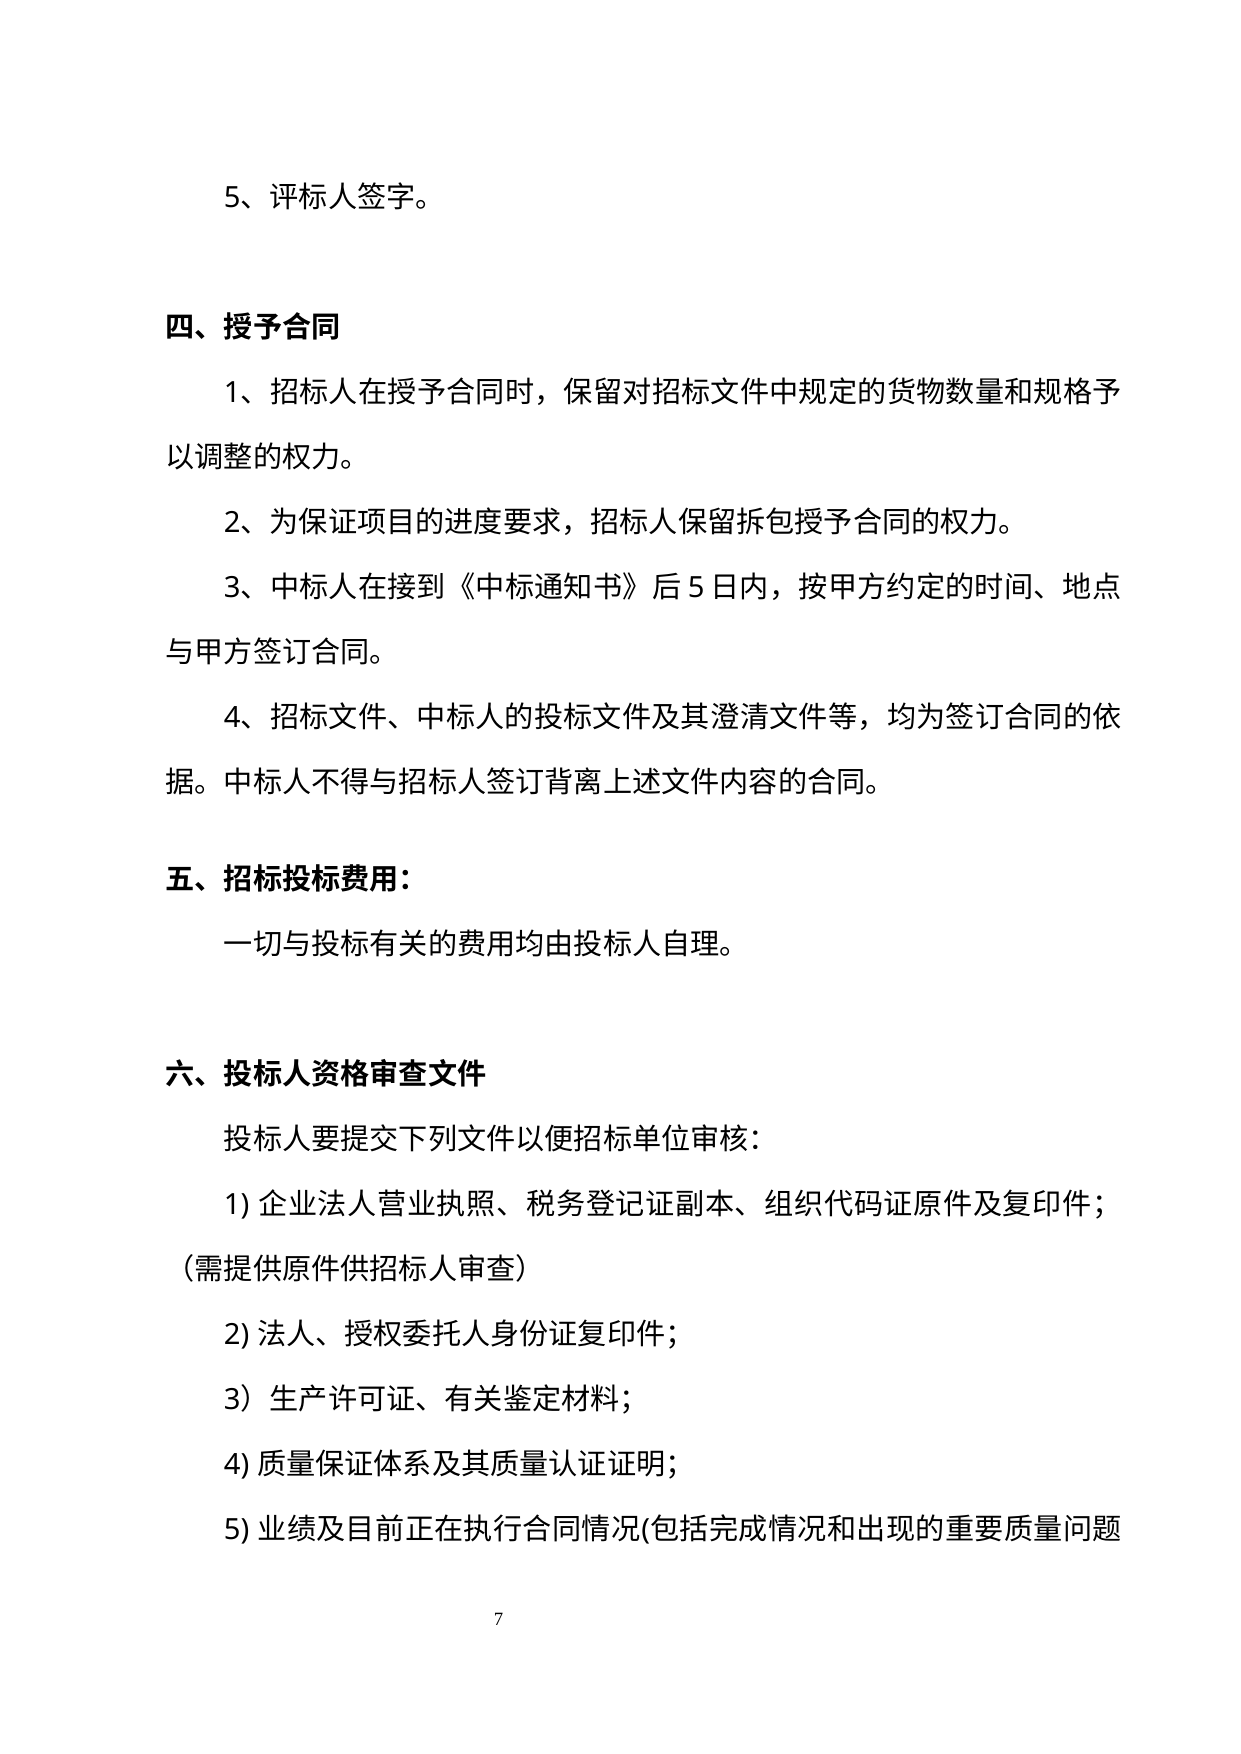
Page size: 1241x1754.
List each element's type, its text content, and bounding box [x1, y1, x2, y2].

text 五、招标投标费用： [165, 844, 1122, 909]
text 六、投标人资格审查文件 [165, 1039, 1122, 1104]
text 投标人要提交下列文件以便招标单位审核： [165, 1104, 1122, 1169]
text 3）生产许可证、有关鉴定材料； [165, 1364, 1122, 1429]
text 5、评标人签字。 [165, 162, 1122, 227]
text 1) 企业法人营业执照、税务登记证副本、组织代码证原件及复印件；（需提供原件供招标人审查） [165, 1169, 1122, 1299]
text 4、招标文件、中标人的投标文件及其澄清文件等，均为签订合同的依据。中标人不得与招标人签订背离上述文件内容的合同。 [165, 682, 1122, 812]
text 1、招标人在授予合同时，保留对招标文件中规定的货物数量和规格予以调整的权力。 [165, 357, 1122, 487]
text 2) 法人、授权委托人身份证复印件； [165, 1299, 1122, 1364]
text 2、为保证项目的进度要求，招标人保留拆包授予合同的权力。 [165, 487, 1122, 552]
text 四、授予合同 [165, 292, 1122, 357]
text 一切与投标有关的费用均由投标人自理。 [165, 909, 1122, 974]
text 4) 质量保证体系及其质量认证证明； [165, 1429, 1122, 1494]
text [165, 1494, 1122, 1559]
text 3、中标人在接到《中标通知书》后5日内，按甲方约定的时间、地点与甲方签订合同。 [165, 552, 1122, 682]
